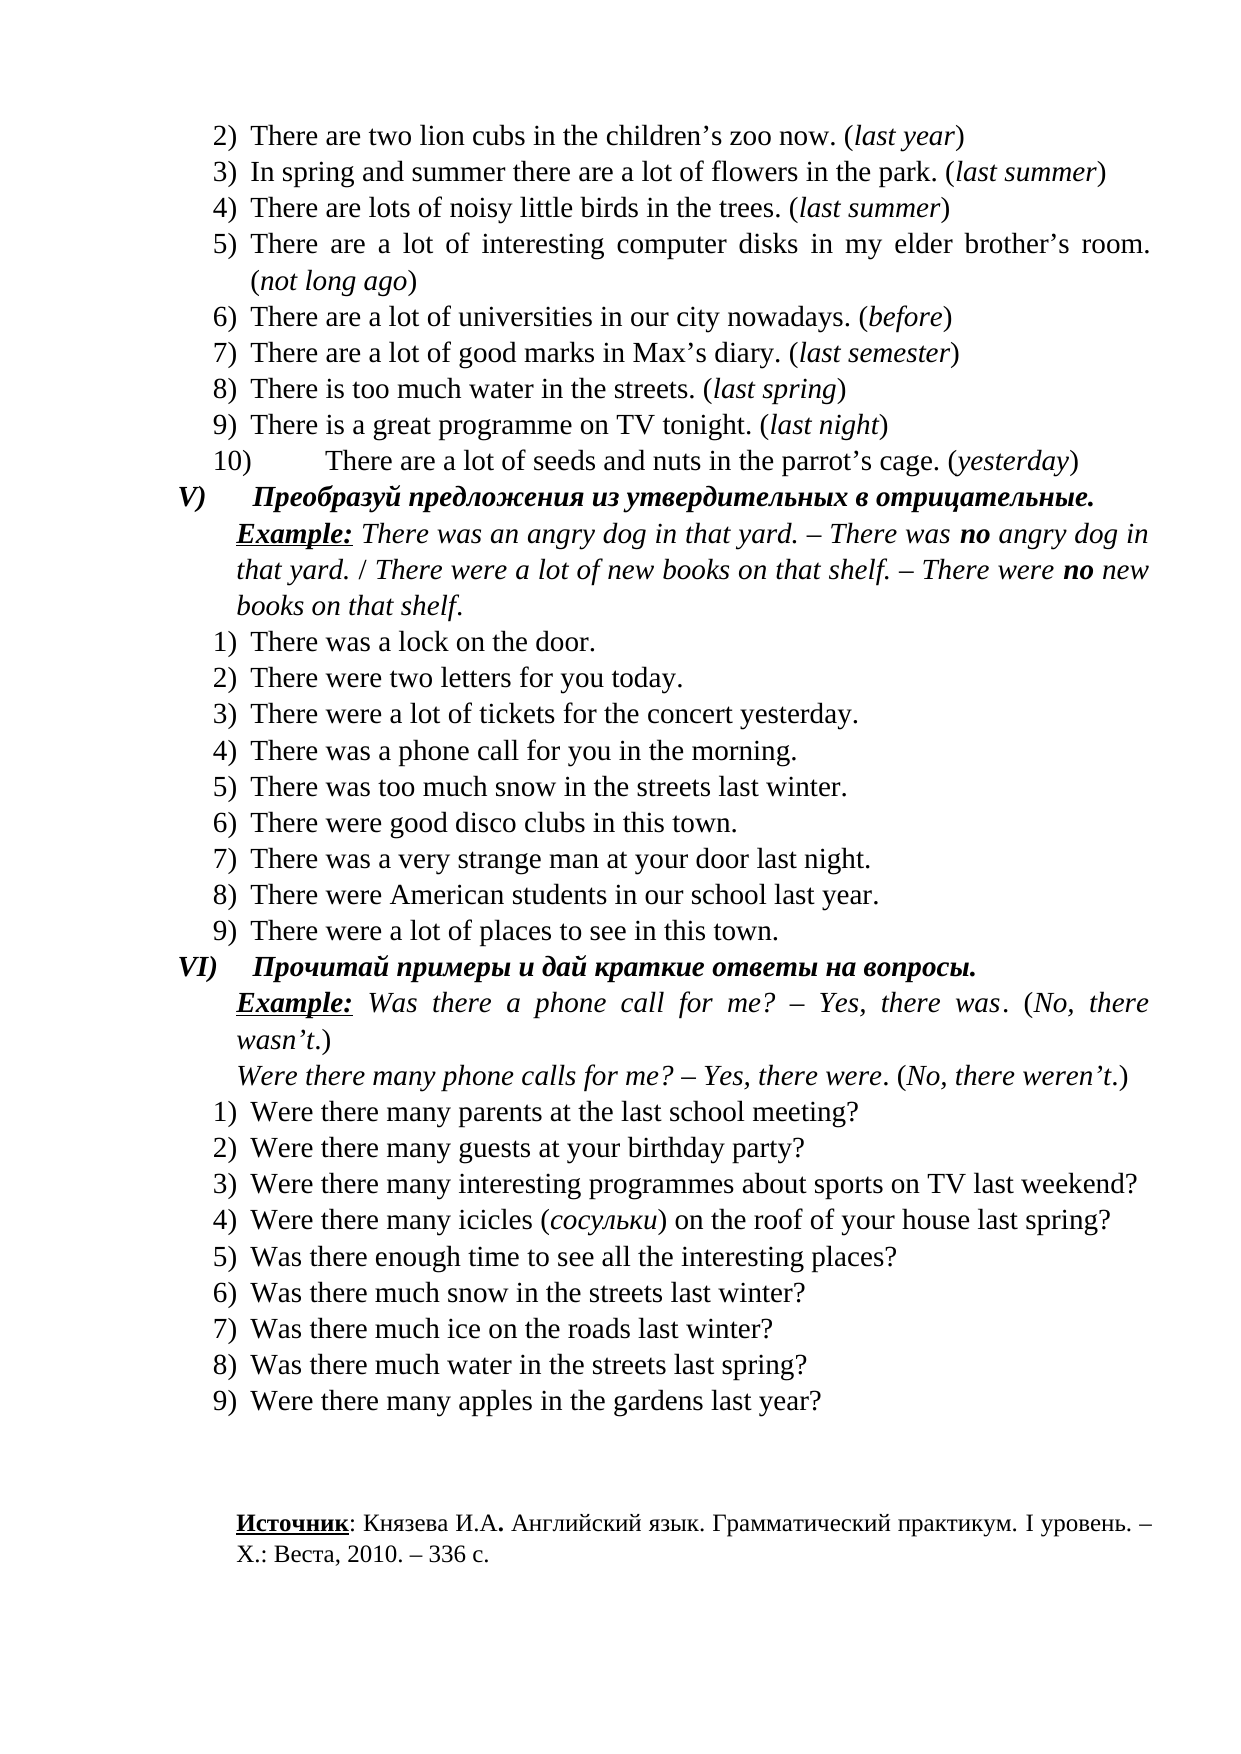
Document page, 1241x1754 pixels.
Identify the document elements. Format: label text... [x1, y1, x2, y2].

list There were a lot of tickets for the concert yesterday. [213, 696, 1152, 730]
list There are a lot of good marks in Max’s diary. (last semester) [213, 335, 1152, 368]
list Прочитай примеры и дай краткие ответы на вопросы. [177, 949, 1152, 983]
list There were American students in our school last year. [213, 877, 1152, 911]
list There were two letters for you today. [213, 660, 1152, 694]
list There was a lock on the door. [213, 624, 1152, 658]
list Were there many parents at the last school meeting? [213, 1094, 1152, 1128]
list There are a lot of seeds and nuts in the parrot’s cage. (yesterday) [213, 443, 1152, 477]
list In spring and summer there are a lot of flowers in the park. (last summer) [213, 154, 1152, 188]
list There are a lot of interesting computer disks in my elder brother’s room. (not long ago) [213, 227, 1152, 296]
list There was a very strange man at your door last night. [213, 841, 1152, 874]
list Was there much water in the streets last spring? [213, 1347, 1152, 1381]
list There is a great programme on TV tonight. (last night) [213, 407, 1152, 441]
list Was there much snow in the streets last winter? [213, 1275, 1152, 1308]
list There were a lot of places to see in this town. [213, 913, 1152, 947]
list Преобразуй предложения из утвердительных в отрицательные. [177, 479, 1152, 513]
list Example: Was there a phone call for me? – Yes, there was. (No, there wasn’t.) [236, 986, 1152, 1055]
list There were good disco clubs in this town. [213, 805, 1152, 838]
list Were there many phone calls for me? – Yes, there were. (No, there weren’t.) [236, 1058, 1152, 1091]
list There was a phone call for you in the morning. [213, 733, 1152, 766]
list There are two lion cubs in the children’s zoo now. (last year) [213, 118, 1152, 152]
list Was there much ice on the roads last winter? [213, 1311, 1152, 1344]
list There are a lot of universities in our city nowadays. (before) [213, 299, 1152, 332]
list There is too much water in the streets. (last spring) [213, 371, 1152, 405]
list Example: There was an angry dog in that yard. – There was no angry dog in that yard. / There were a lot of new books on that shelf. – There were no new books on that shelf. [236, 516, 1152, 622]
list Were there many interesting programmes about sports on TV last weekend? [213, 1166, 1152, 1200]
list There are lots of noisy little birds in the trees. (last summer) [213, 190, 1152, 224]
list There was too much snow in the streets last winter. [213, 769, 1152, 802]
list Was there enough time to see all the interesting places? [213, 1239, 1152, 1272]
text Источник: Князева И.А. Английский язык. Грамматический практикум. I уровень. – Х.: Веста, 2010. – 336 с. [236, 1508, 1152, 1568]
list Were there many guests at your birthday party? [213, 1130, 1152, 1164]
list Were there many icicles (сосульки) on the roof of your house last spring? [213, 1202, 1152, 1236]
list Were there many apples in the gardens last year? [213, 1383, 1152, 1417]
